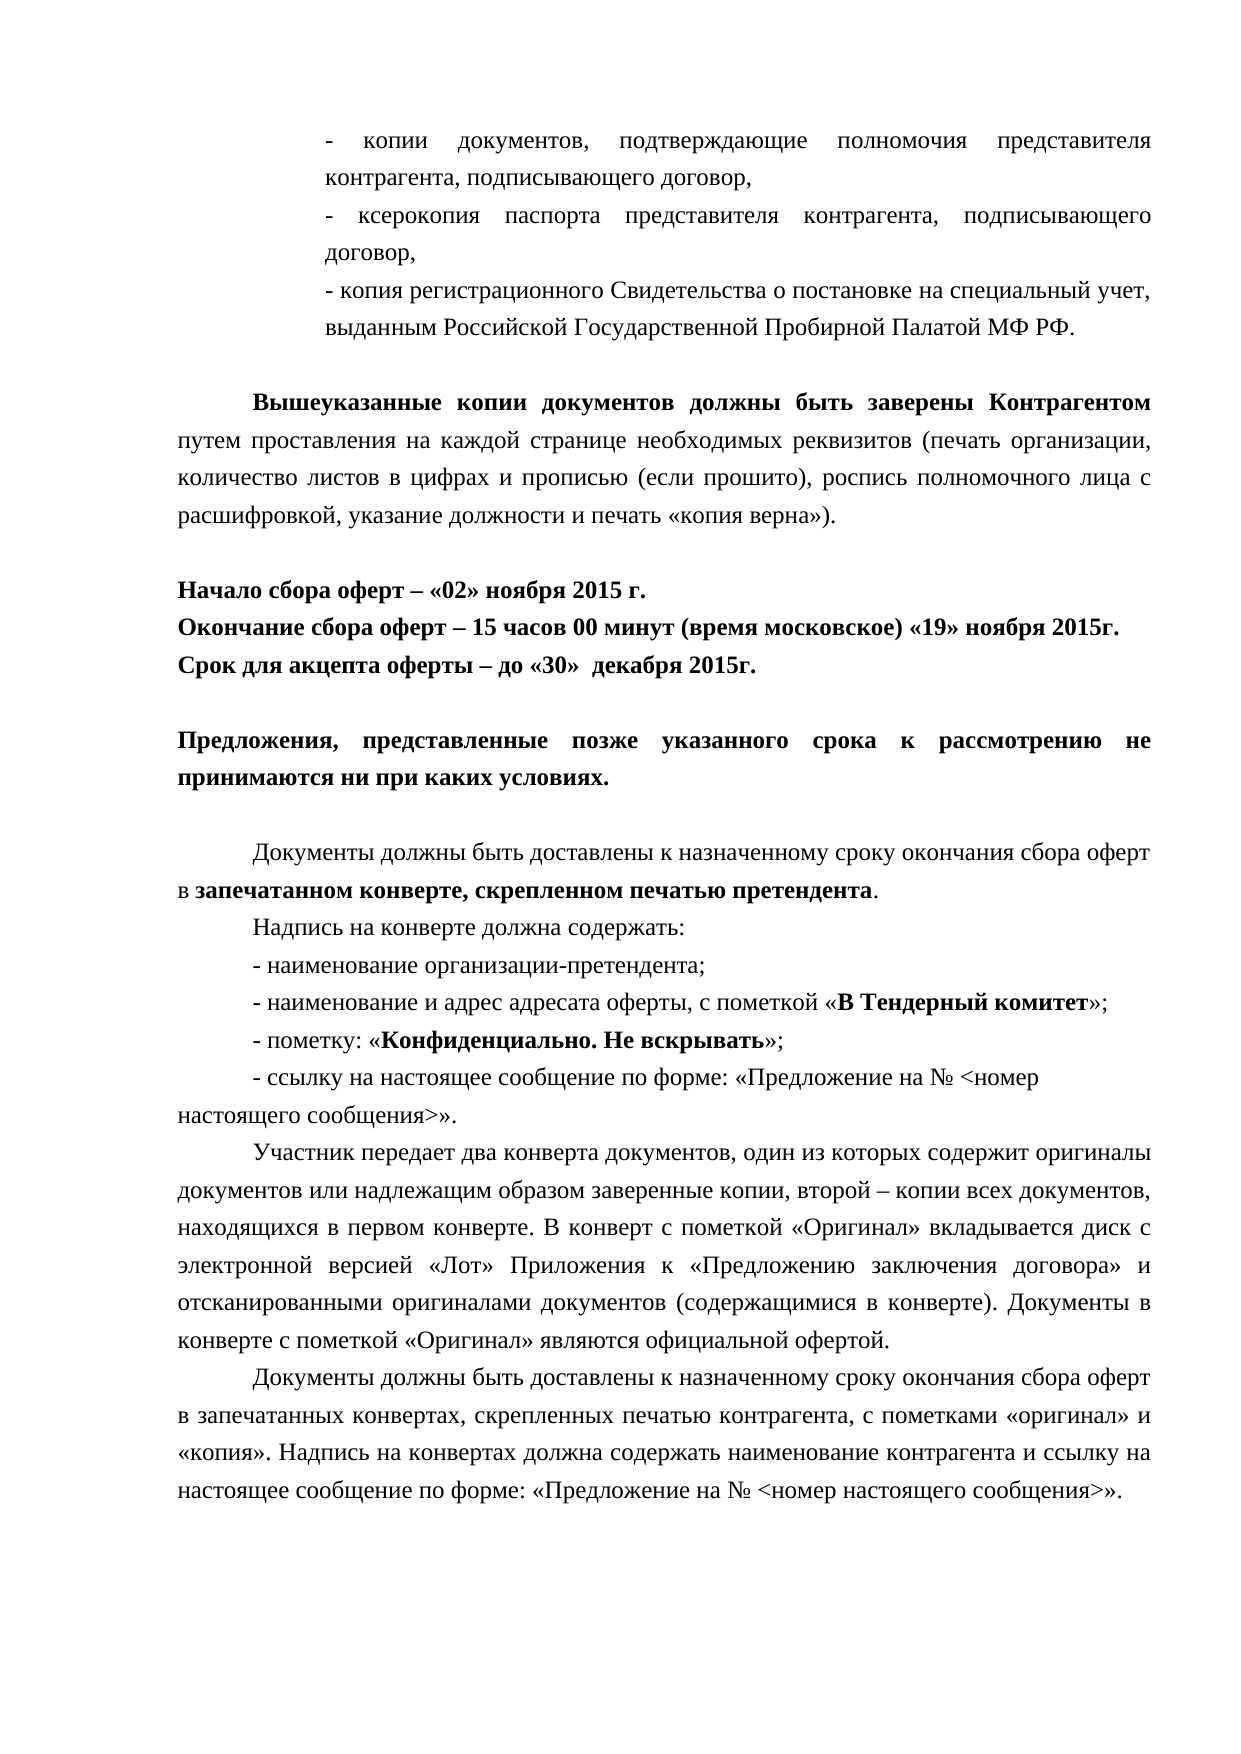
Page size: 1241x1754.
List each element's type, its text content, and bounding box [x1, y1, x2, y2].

text Вышеуказанные копии документов должны быть заверены Контрагентом путем проставления на каждой странице необходимых реквизитов (печать организации, количество листов в цифрах и прописью (если прошито), роспись полномочного лица с расшифровкой, указание должности и печать «копия верна»). [177, 381, 1152, 531]
text - наименование и адрес адресата оферты, с пометкой «В Тендерный комитет»; [177, 981, 1152, 1018]
text - ксерокопия паспорта представителя контрагента, подписывающего договор, [325, 193, 1152, 268]
text Окончание сбора оферт – 15 часов 00 минут (время московское) «19» ноября 2015г. [177, 606, 1181, 643]
text - наименование организации-претендента; [177, 943, 1152, 981]
text - копии документов, подтверждающие полномочия представителя контрагента, подписывающего договор, [325, 118, 1152, 193]
text - пометку: «Конфиденциально. Не вскрывать»; [177, 1018, 1152, 1056]
text Надпись на конверте должна содержать: [177, 906, 1152, 943]
text Документы должны быть доставлены к назначенному сроку окончания сбора оферт в запечатанном конверте, скрепленном печатью претендента. [177, 831, 1152, 906]
text Срок для акцепта оферты – до «30» декабря 2015г. [177, 643, 1152, 681]
text - ссылку на настоящее сообщение по форме: «Предложение на № <номер настоящего сообщения>». [177, 1056, 1152, 1131]
text Участник передает два конверта документов, один из которых содержит оригиналы документов или надлежащим образом заверенные копии, второй – копии всех документов, находящихся в первом конверте. В конверт с пометкой «Оригинал» вкладывается диск с электронной версией «Лот» Приложения к «Предложению заключения договора» и отсканированными оригиналами документов (содержащимися в конверте). Документы в конверте с пометкой «Оригинал» являются официальной офертой. [177, 1131, 1152, 1356]
text - копия регистрационного Свидетельства о постановке на специальный учет, выданным Российской Государственной Пробирной Палатой МФ РФ. [325, 268, 1152, 343]
text Предложения, представленные позже указанного срока к рассмотрению не принимаются ни при каких условиях. [177, 718, 1152, 793]
text Начало сбора оферт – «02» ноября 2015 г. [177, 568, 1152, 606]
text Документы должны быть доставлены к назначенному сроку окончания сбора оферт в запечатанных конвертах, скрепленных печатью контрагента, с пометками «оригинал» и «копия». Надпись на конвертах должна содержать наименование контрагента и ссылку на настоящее сообщение по форме: «Предложение на № <номер настоящего сообщения>». [177, 1356, 1152, 1506]
